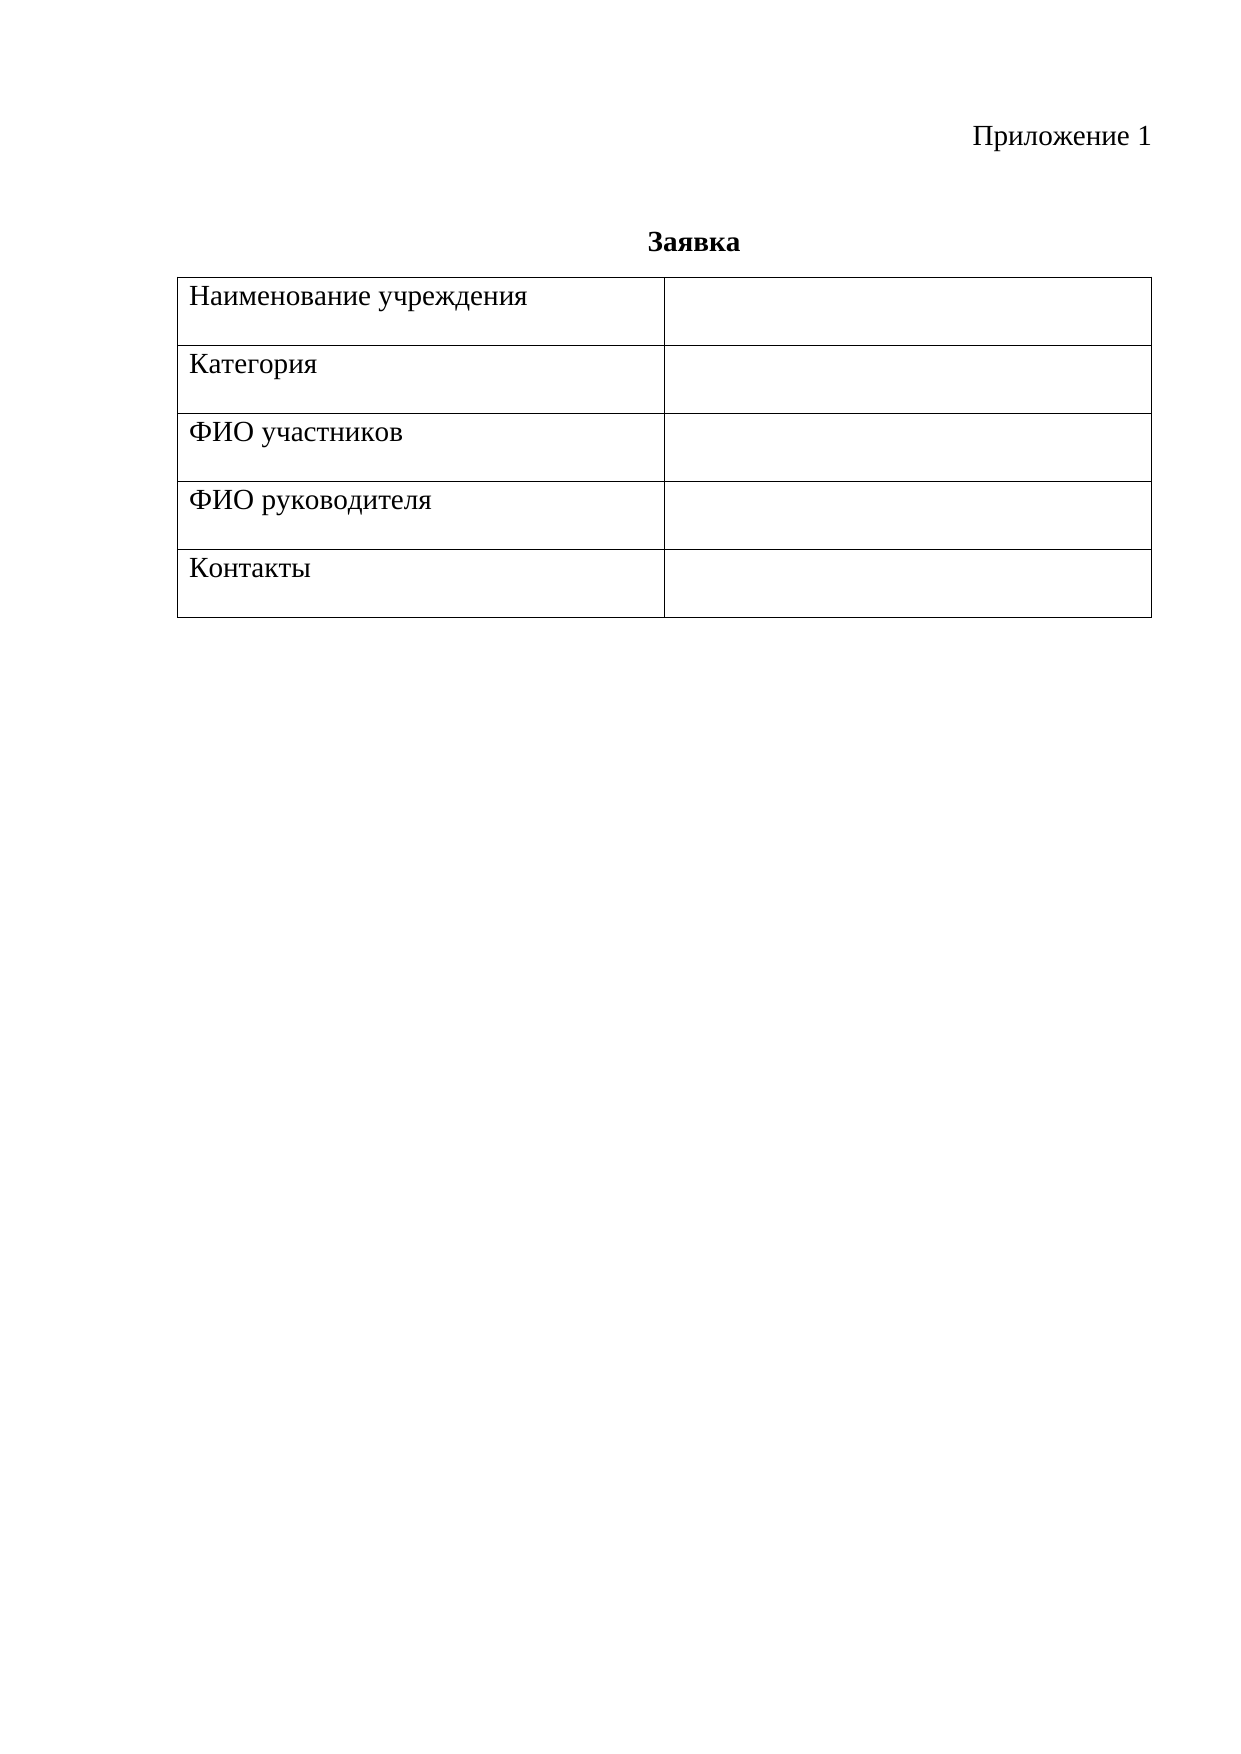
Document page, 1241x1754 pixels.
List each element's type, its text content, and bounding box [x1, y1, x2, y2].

table_cell ФИО руководителя [178, 482, 664, 549]
table_cell Контакты [178, 550, 664, 617]
table_cell [665, 414, 1151, 481]
table_header [665, 278, 1151, 345]
text Заявка [177, 224, 1152, 257]
table_cell [665, 550, 1151, 617]
table_cell [665, 346, 1151, 413]
table_cell Категория [178, 346, 664, 413]
text Приложение 1 [177, 118, 1152, 152]
table_header Наименование учреждения [178, 278, 664, 345]
table_cell [665, 482, 1151, 549]
table_cell ФИО участников [178, 414, 664, 481]
